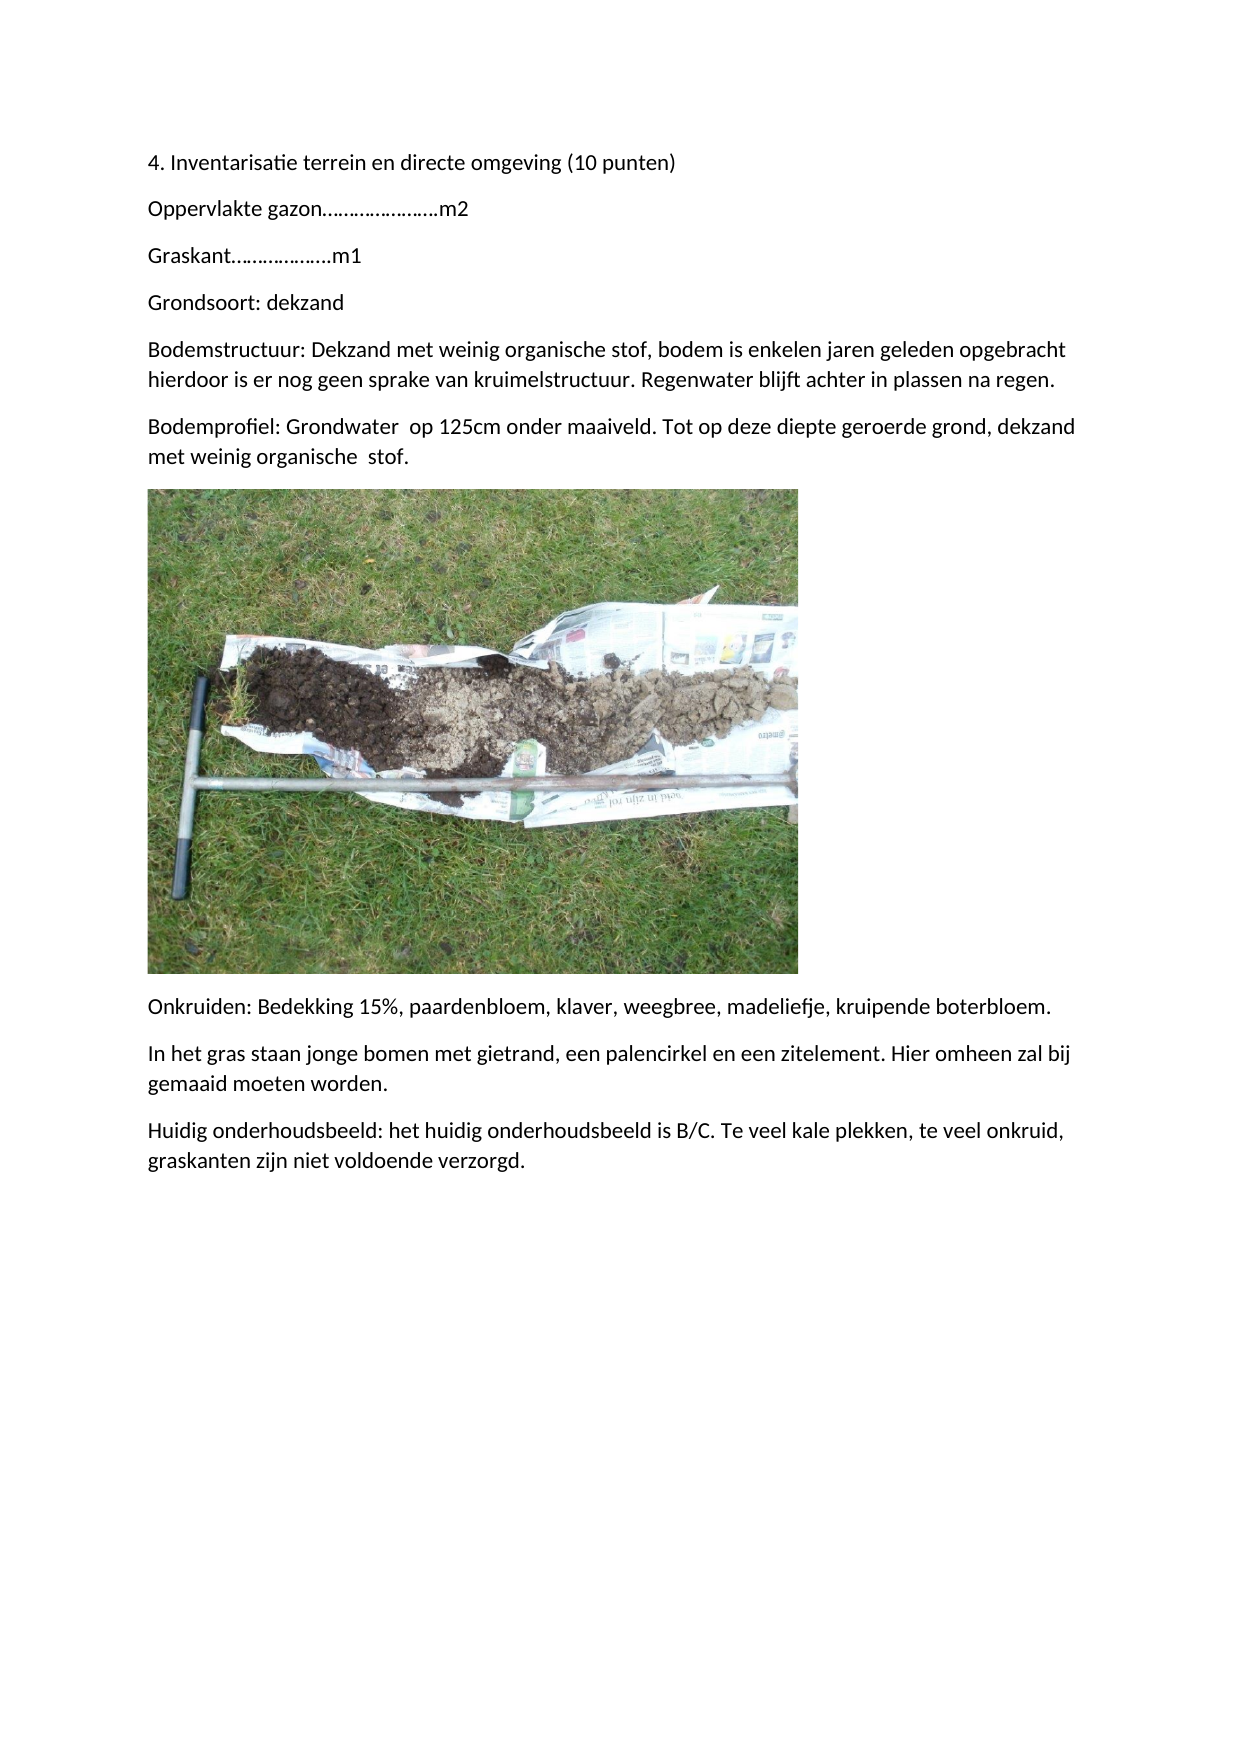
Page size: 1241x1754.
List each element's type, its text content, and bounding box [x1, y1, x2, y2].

text Grondsoort: dekzand [148, 288, 1093, 316]
text Huidig onderhoudsbeeld: het huidig onderhoudsbeeld is B/C. Te veel kale plekken, te veel onkruid, graskanten zijn niet voldoende verzorgd. [148, 1116, 1093, 1174]
text Oppervlakte gazon………………….m2 [148, 194, 1093, 222]
text In het gras staan jonge bomen met gietrand, een palencirkel en een zitelement. Hier omheen zal bij gemaaid moeten worden. [148, 1039, 1093, 1097]
picture [147, 489, 799, 974]
text Bodemprofiel: Grondwater op 125cm onder maaiveld. Tot op deze diepte geroerde grond, dekzand met weinig organische stof. [148, 412, 1093, 470]
text Graskant……………….m1 [148, 241, 1093, 269]
text Bodemstructuur: Dekzand met weinig organische stof, bodem is enkelen jaren geleden opgebracht hierdoor is er nog geen sprake van kruimelstructuur. Regenwater blijft achter in plassen na regen. [148, 335, 1093, 393]
text Onkruiden: Bedekking 15%, paardenbloem, klaver, weegbree, madeliefje, kruipende boterbloem. [148, 992, 1093, 1020]
text 4. Inventarisatie terrein en directe omgeving (10 punten) [148, 148, 1093, 176]
